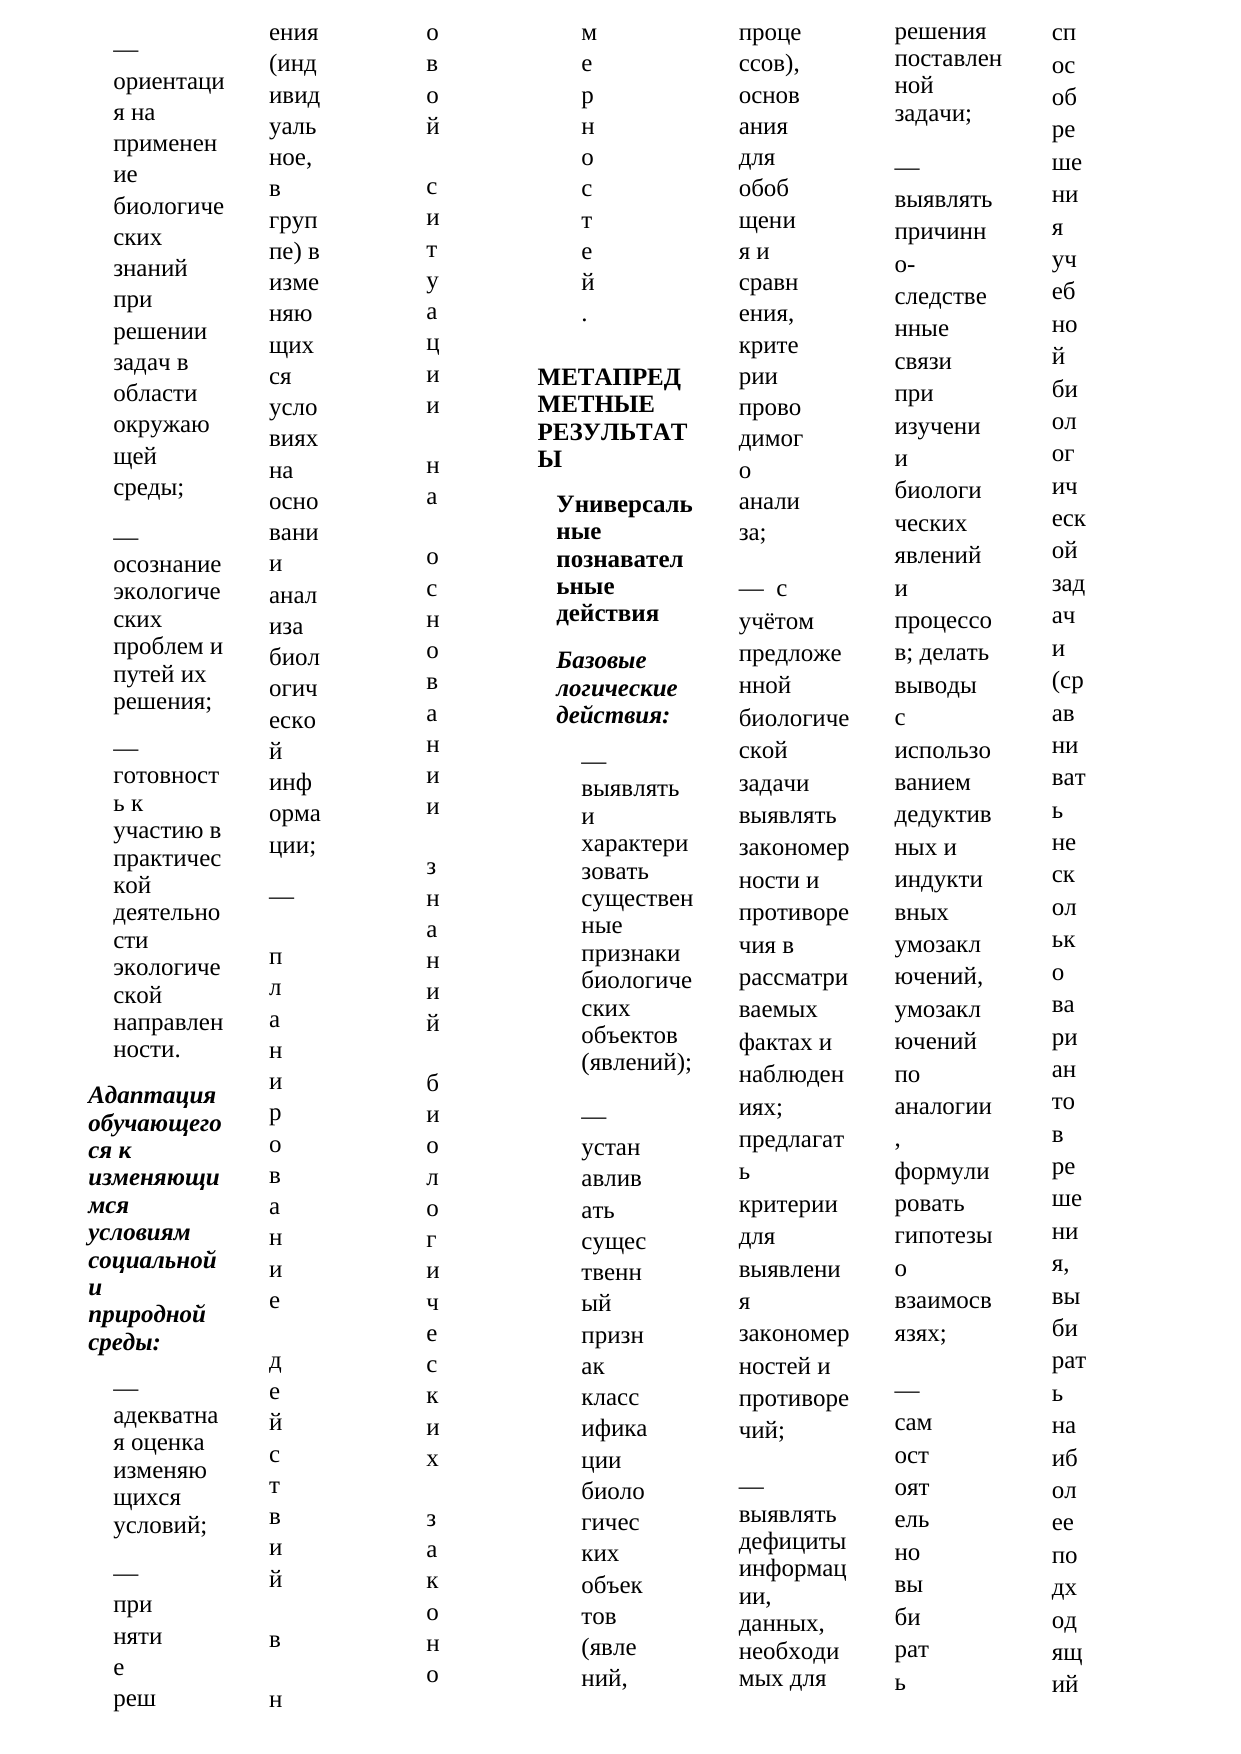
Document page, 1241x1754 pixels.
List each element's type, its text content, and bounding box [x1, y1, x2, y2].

text — устанавливать существенный признак классификации биологических объектов (явлений, процессов), основания для обобщения и сравнения, критерии проводимого анализа; [581, 1101, 650, 1692]
text — выявлять дефициты информации, данных, необходимых для решения поставленной задачи; [738, 1473, 851, 1692]
text — с учётом предложенной биологической задачи выявлять закономерности и противоречия в рассматриваемых фактах и наблюдениях; предлагать критерии для выявления закономерностей и противоречий; [738, 573, 851, 1444]
text — адекватная оценка изменяющихся условий; [113, 1374, 225, 1538]
text — выявлять причинно-следственные связи при изучении биологических явлений и процессов; делать выводы с использованием дедуктивных и индуктивных умозаключений, умозаключений по аналогии, формулировать гипотезы о взаимосвязях; [894, 152, 993, 1347]
text — осознание экологических проблем и путей их решения; [113, 523, 225, 715]
text — готовность к участию в практической деятельности экологической направленности. [113, 734, 225, 1063]
text Адаптация обучающегося к изменяющимся условиям социальной и природной среды: [88, 1082, 225, 1356]
text Универсальные познавательные действия [556, 490, 695, 627]
text — принятие решения (индивидуальное, в группе) в изменяющихся условиях на основании анализа биологической информации; [113, 1558, 165, 1712]
text — ориентация на применение биологических знаний при решении задач в области окружающей среды; [113, 34, 225, 501]
text — принятие решения (индивидуальное, в группе) в изменяющихся условиях на основании анализа биологической информации; [269, 17, 322, 858]
text МЕТАПРЕДМЕТНЫЕ РЕЗУЛЬТАТЫ [537, 363, 695, 473]
text — выявлять и характеризовать существенные признаки биологических объектов (явлений); [581, 748, 695, 1076]
text — устанавливать существенный признак классификации биологических объектов (явлений, процессов), основания для обобщения и сравнения, критерии проводимого анализа; [738, 17, 806, 546]
text Базовые логические действия: [556, 647, 695, 729]
text — выявлять дефициты информации, данных, необходимых для решения поставленной задачи; [894, 17, 1008, 127]
